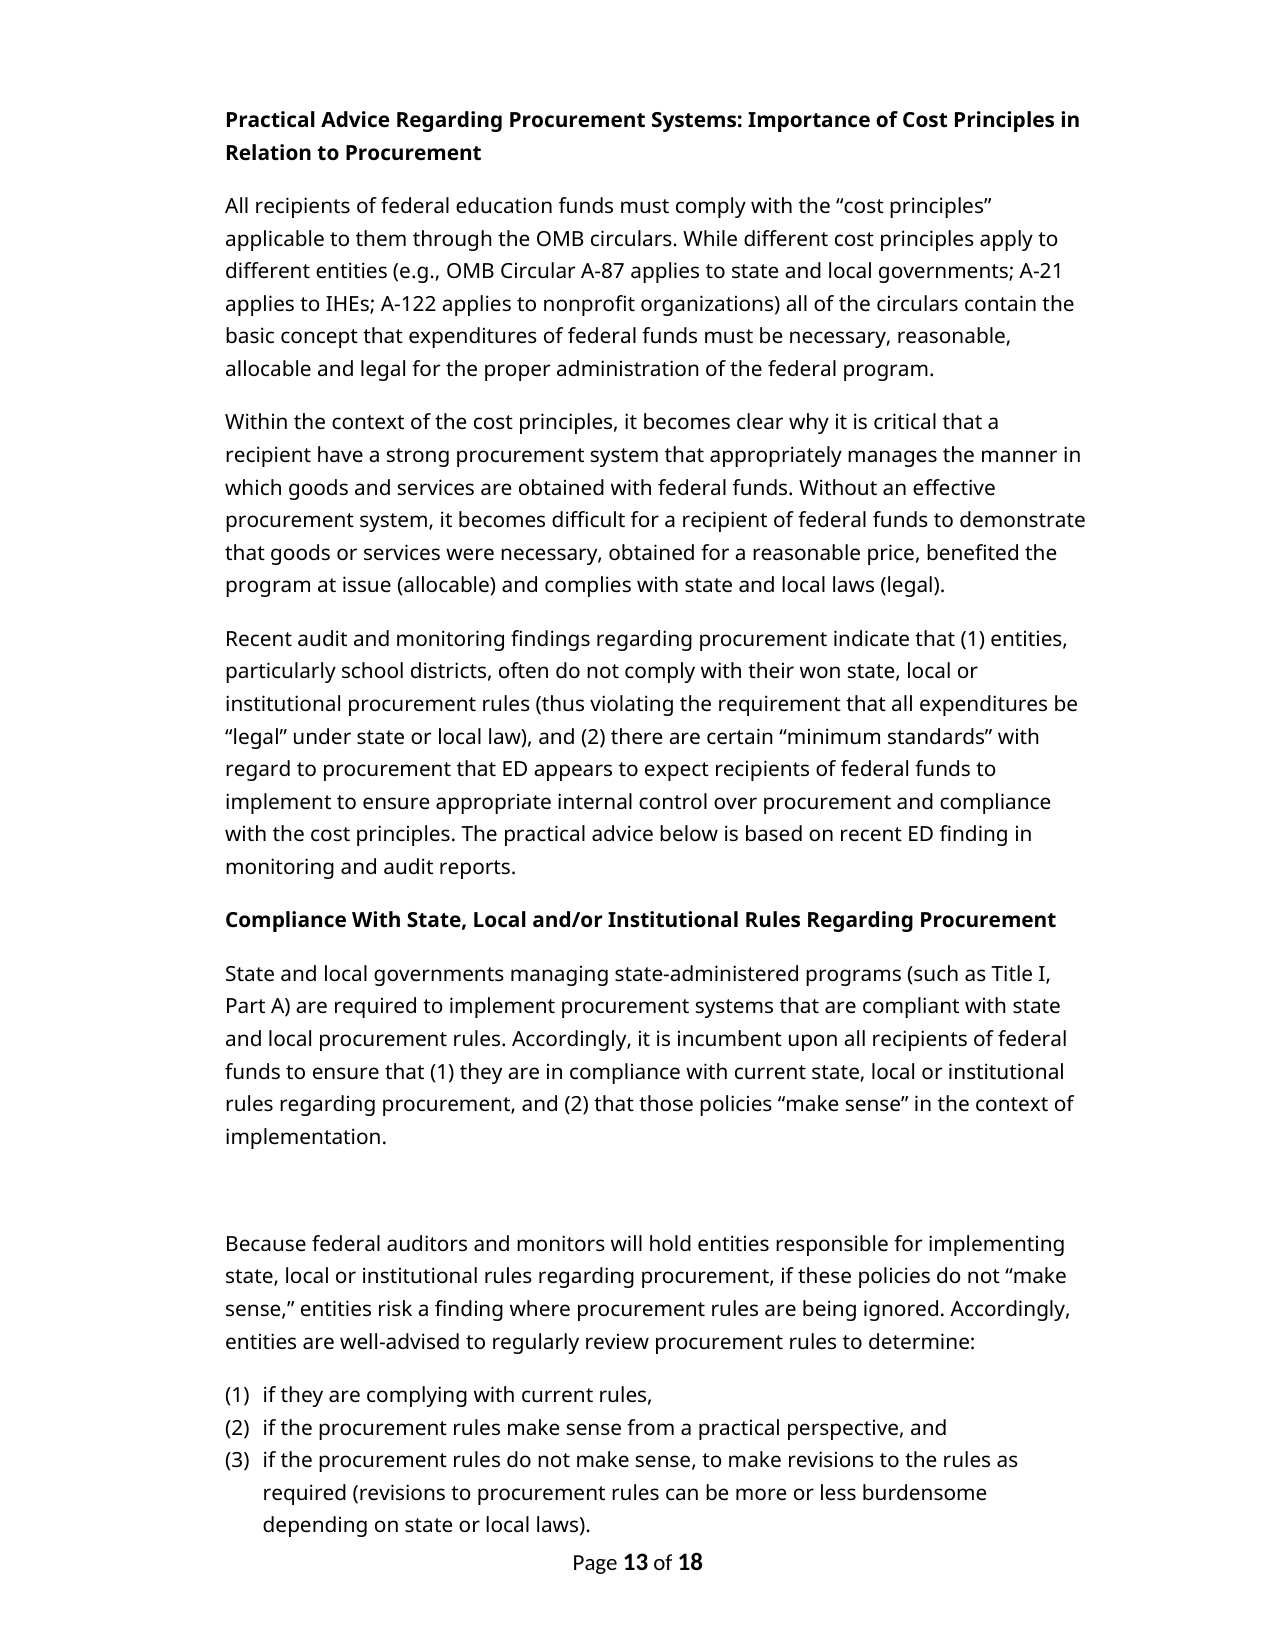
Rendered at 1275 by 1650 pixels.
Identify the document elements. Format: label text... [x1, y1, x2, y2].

text Within the context of the cost principles, it becomes clear why it is critical that a recipient have a strong procurement system that appropriately manages the manner in which goods and services are obtained with federal funds. Without an effective procurement system, it becomes difficult for a recipient of federal funds to demonstrate that goods or services were necessary, obtained for a reasonable price, benefited the program at issue (allocable) and complies with state and local laws (legal). [225, 407, 1087, 599]
text Recent audit and monitoring findings regarding procurement indicate that (1) entities, particularly school districts, often do not comply with their won state, local or institutional procurement rules (thus violating the requirement that all expenditures be “legal” under state or local law), and (2) there are certain “minimum standards” with regard to procurement that ED appears to expect recipients of federal funds to implement to ensure appropriate internal control over procurement and compliance with the cost principles. The practical advice below is based on recent ED finding in monitoring and audit reports. [225, 624, 1087, 881]
text State and local governments managing state-administered programs (such as Title I, Part A) are required to implement procurement systems that are compliant with state and local procurement rules. Accordingly, it is incumbent upon all recipients of federal funds to ensure that (1) they are in compliance with current state, local or institutional rules regarding procurement, and (2) that those policies “make sense” in the context of implementation. [225, 959, 1087, 1151]
text Compliance With State, Local and/or Institutional Rules Regarding Procurement [225, 906, 1087, 934]
text Practical Advice Regarding Procurement Systems: Importance of Cost Principles in Relation to Procurement [225, 105, 1087, 166]
text Because federal auditors and monitors will hold entities responsible for implementing state, local or institutional rules regarding procurement, if these policies do not “make sense,” entities risk a finding where procurement rules are being ignored. Accordingly, entities are well-advised to regularly review procurement rules to determine: [225, 1229, 1087, 1355]
list if they are complying with current rules, [225, 1380, 1087, 1409]
list if the procurement rules make sense from a practical perspective, and [225, 1413, 1087, 1441]
list if the procurement rules do not make sense, to make revisions to the rules as required (revisions to procurement rules can be more or less burdensome depending on state or local laws). [225, 1445, 1087, 1539]
text All recipients of federal education funds must comply with the “cost principles” applicable to them through the OMB circulars. While different cost principles apply to different entities (e.g., OMB Circular A-87 applies to state and local governments; A-21 applies to IHEs; A-122 applies to nonprofit organizations) all of the circulars contain the basic concept that expenditures of federal funds must be necessary, reasonable, allocable and legal for the proper administration of the federal program. [225, 191, 1087, 382]
